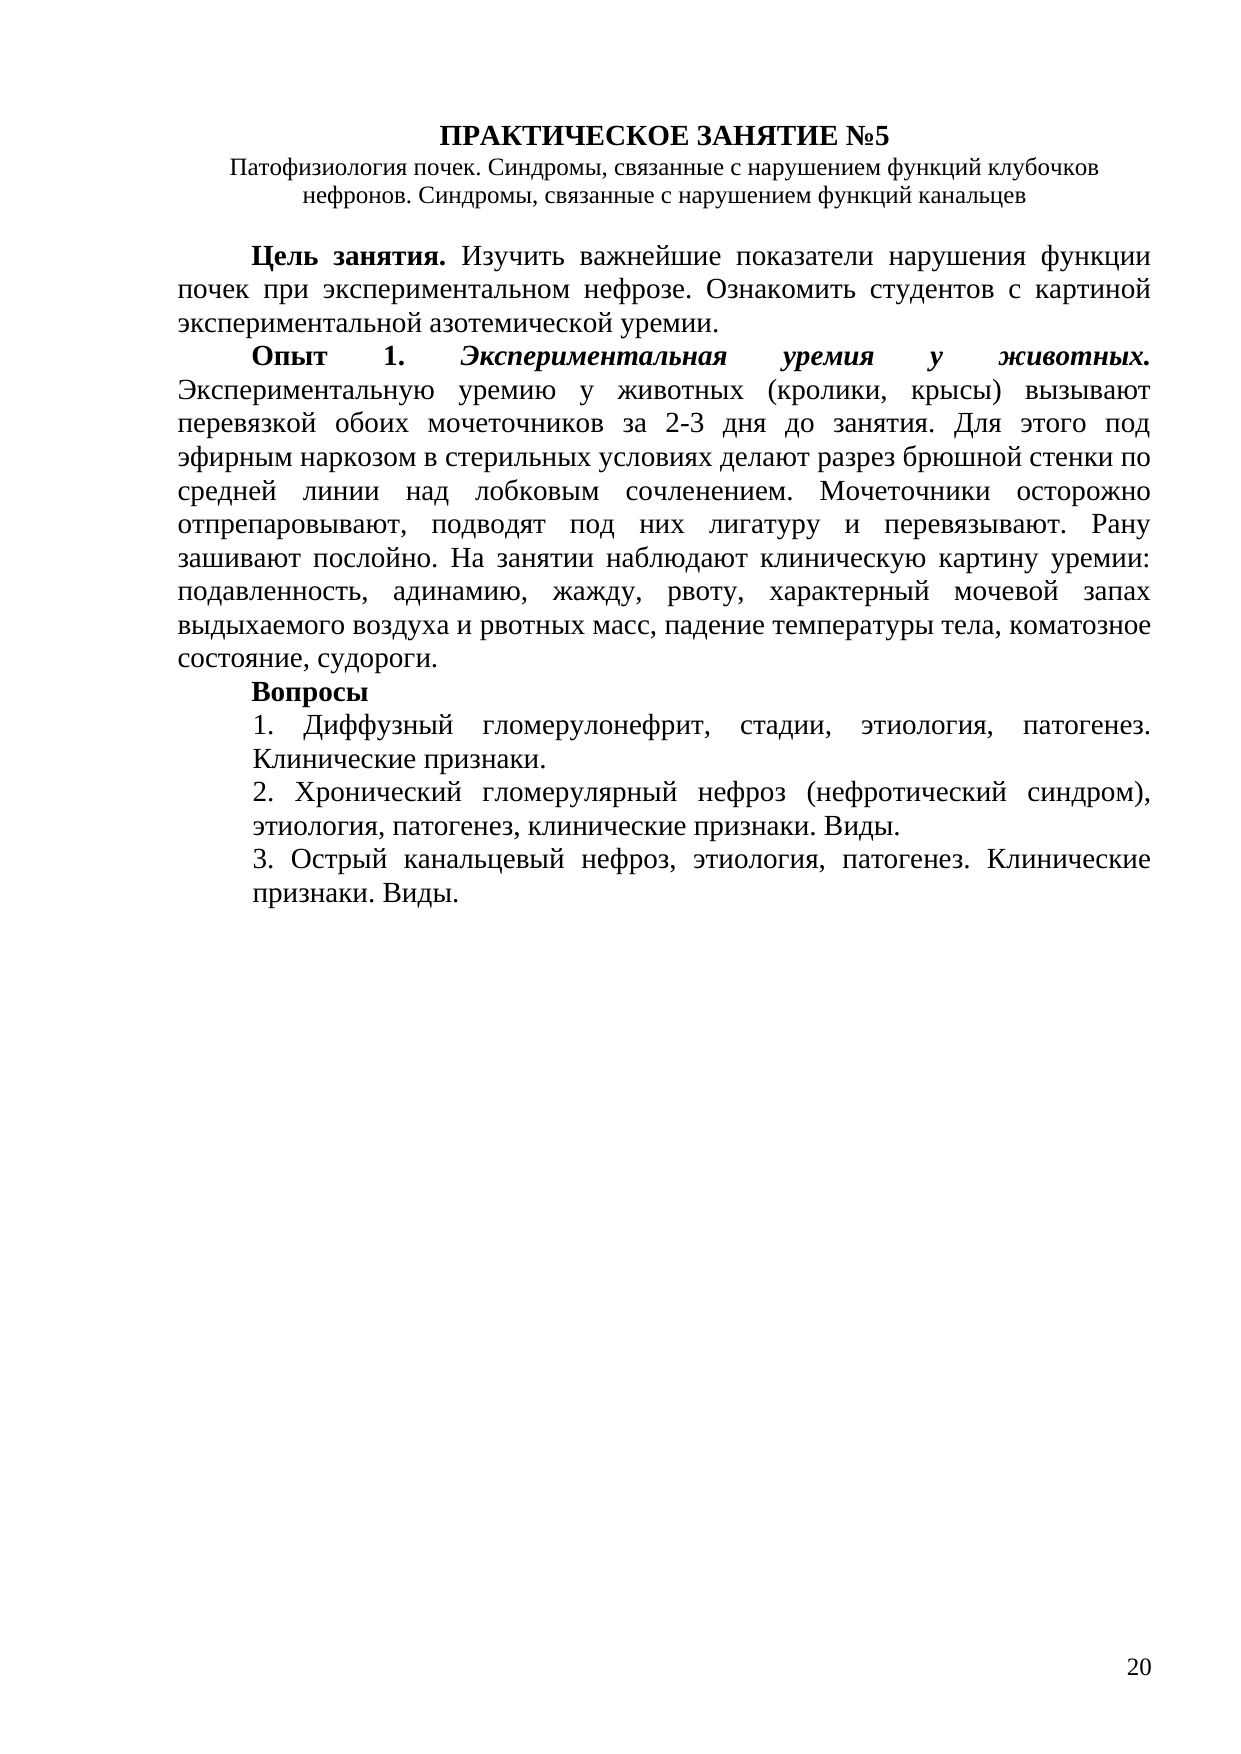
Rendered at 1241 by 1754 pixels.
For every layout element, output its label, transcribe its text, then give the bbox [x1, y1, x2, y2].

text 2. Хронический гломерулярный нефроз (нефротический синдром), этиология, патогенез, клинические признаки. Виды. [252, 774, 1152, 842]
text 3. Острый канальцевый нефроз, этиология, патогенез. Клинические признаки. Виды. [252, 842, 1152, 909]
text Патофизиология почек. Синдромы, связанные с нарушением функций клубочков нефронов. Синдромы, связанные с нарушением функций канальцев [177, 152, 1152, 209]
text Вопросы [177, 674, 1152, 707]
text Опыт 1. Экспериментальная уремия у животных. Экспериментальную уремию у животных (кролики, крысы) вызывают перевязкой обоих мочеточников за 2-3 дня до занятия. Для этого под эфирным наркозом в стерильных условиях делают разрез брюшной стенки по средней линии над лобковым сочленением. Мочеточники осторожно отпрепаровывают, подводят под них лигатуру и перевязывают. Рану зашивают послойно. На занятии наблюдают клиническую картину уремии: подавленность, адинамию, жажду, рвоту, характерный мочевой запах выдыхаемого воздуха и рвотных масс, падение температуры тела, коматозное состояние, судороги. [177, 338, 1152, 674]
text Цель занятия. Изучить важнейшие показатели нарушения функции почек при экспериментальном нефрозе. Ознакомить студентов с картиной экспериментальной азотемической уремии. [177, 238, 1152, 338]
text ПРАКТИЧЕСКОЕ ЗАНЯТИЕ №5 [177, 118, 1152, 152]
text 1. Диффузный гломерулонефрит, стадии, этиология, патогенез. Клинические признаки. [252, 707, 1152, 774]
